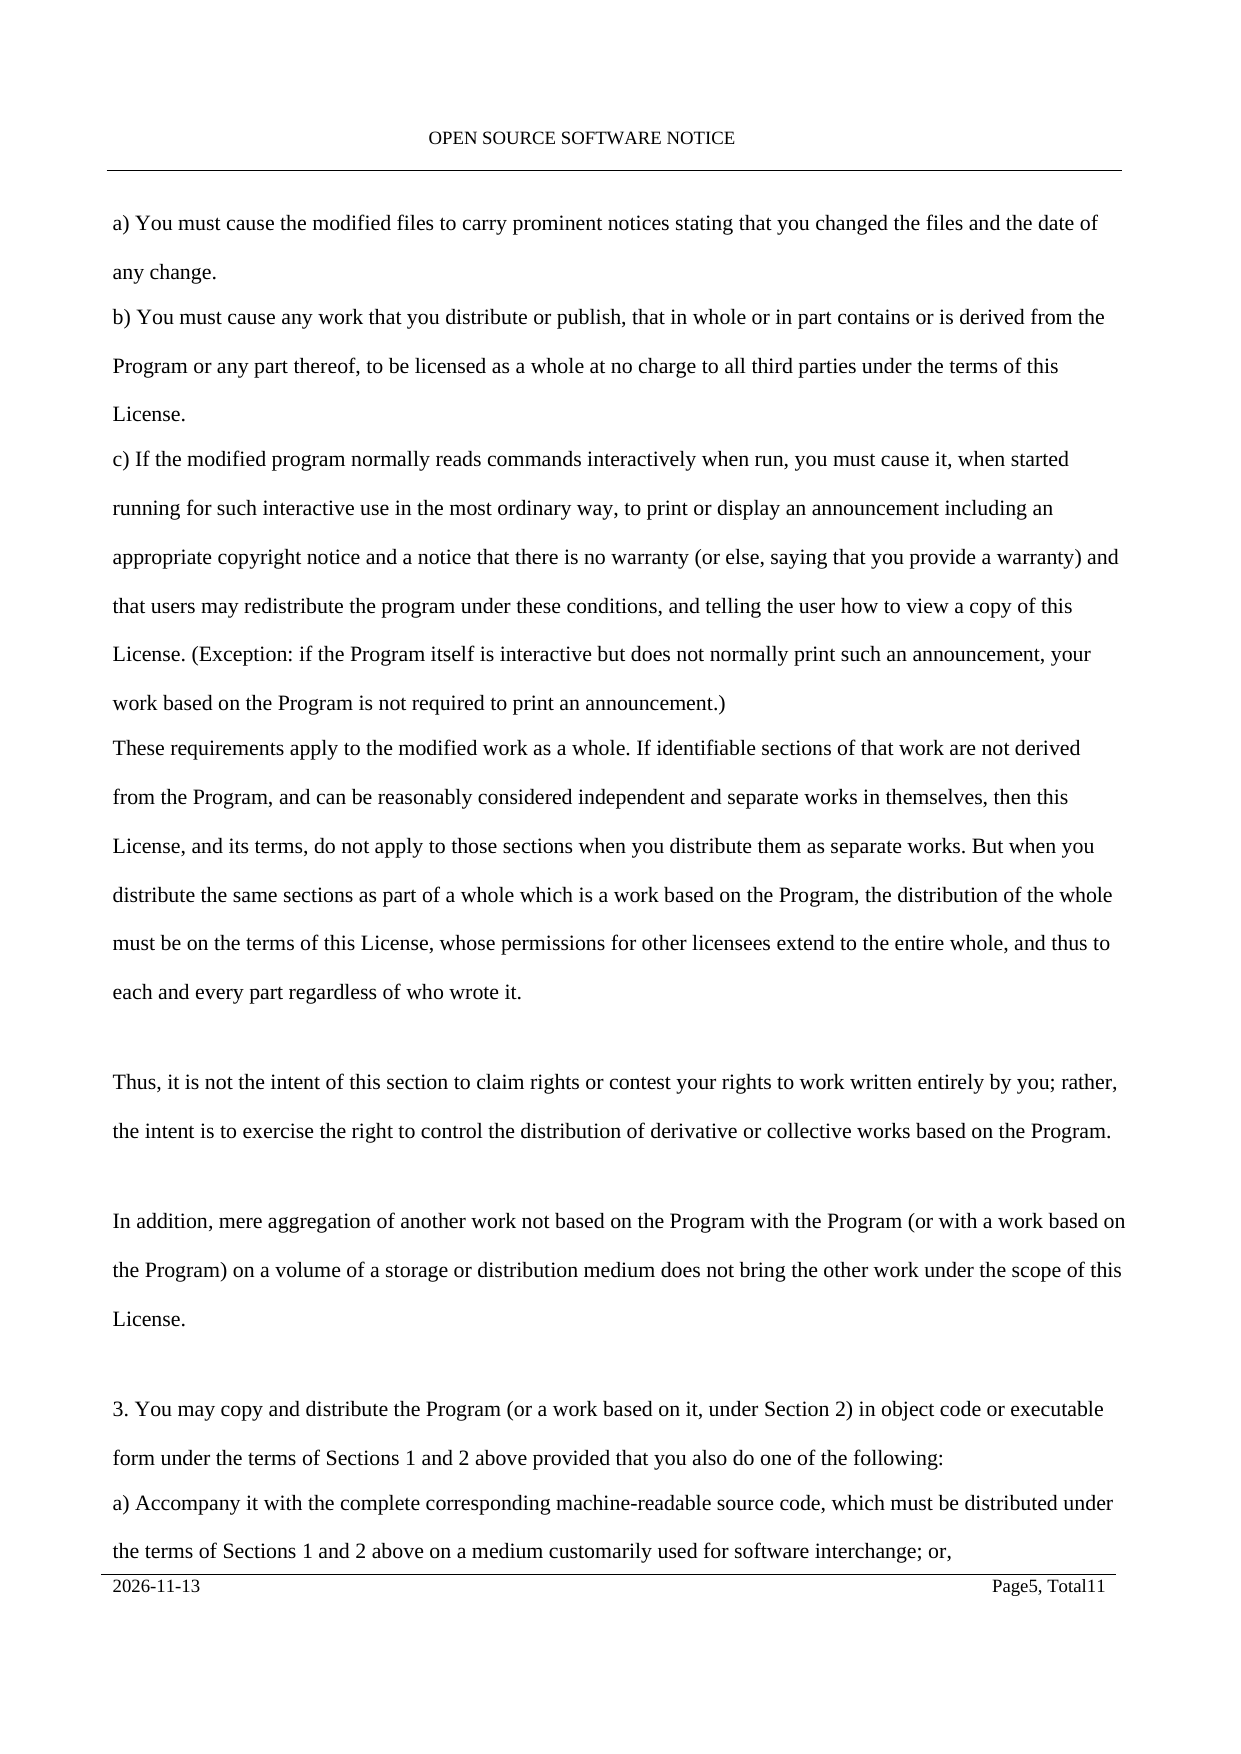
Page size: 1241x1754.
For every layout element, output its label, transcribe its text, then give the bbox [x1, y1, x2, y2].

text In addition, mere aggregation of another work not based on the Program with the Program (or with a work based on the Program) on a volume of a storage or distribution medium does not bring the other work under the scope of this License. [112, 1204, 1128, 1334]
text 3. You may copy and distribute the Program (or a work based on it, under Section 2) in object code or executable form under the terms of Sections 1 and 2 above provided that you also do one of the following: [112, 1392, 1128, 1473]
text b) You must cause any work that you distribute or publish, that in whole or in part contains or is derived from the Program or any part thereof, to be licensed as a whole at no charge to all third parties under the terms of this License. [112, 300, 1128, 430]
text c) If the modified program normally reads commands interactively when run, you must cause it, when started running for such interactive use in the most ordinary way, to print or display an announcement including an appropriate copyright notice and a notice that there is no warranty (or else, saying that you provide a warranty) and that users may redistribute the program under these conditions, and telling the user how to view a copy of this License. (Exception: if the Program itself is interactive but does not normally print such an announcement, your work based on the Program is not required to print an announcement.) [112, 443, 1128, 719]
text a) You must cause the modified files to carry prominent notices stating that you changed the files and the date of any change. [112, 206, 1128, 288]
text These requirements apply to the modified work as a whole. If identifiable sections of that work are not derived from the Program, and can be reasonably considered independent and separate works in themselves, then this License, and its terms, do not apply to those sections when you distribute them as separate works. But when you distribute the same sections as part of a whole which is a work based on the Program, the distribution of the whole must be on the terms of this License, whose permissions for other licensees extend to the entire whole, and thus to each and every part regardless of who wrote it. [112, 732, 1128, 1008]
text a) Accompany it with the complete corresponding machine-readable source code, which must be distributed under the terms of Sections 1 and 2 above on a medium customarily used for software interchange; or, [112, 1486, 1128, 1567]
text Thus, it is not the intent of this section to claim rights or contest your rights to work written entirely by you; rather, the intent is to exercise the right to control the distribution of derivative or collective works based on the Program. [112, 1066, 1128, 1147]
